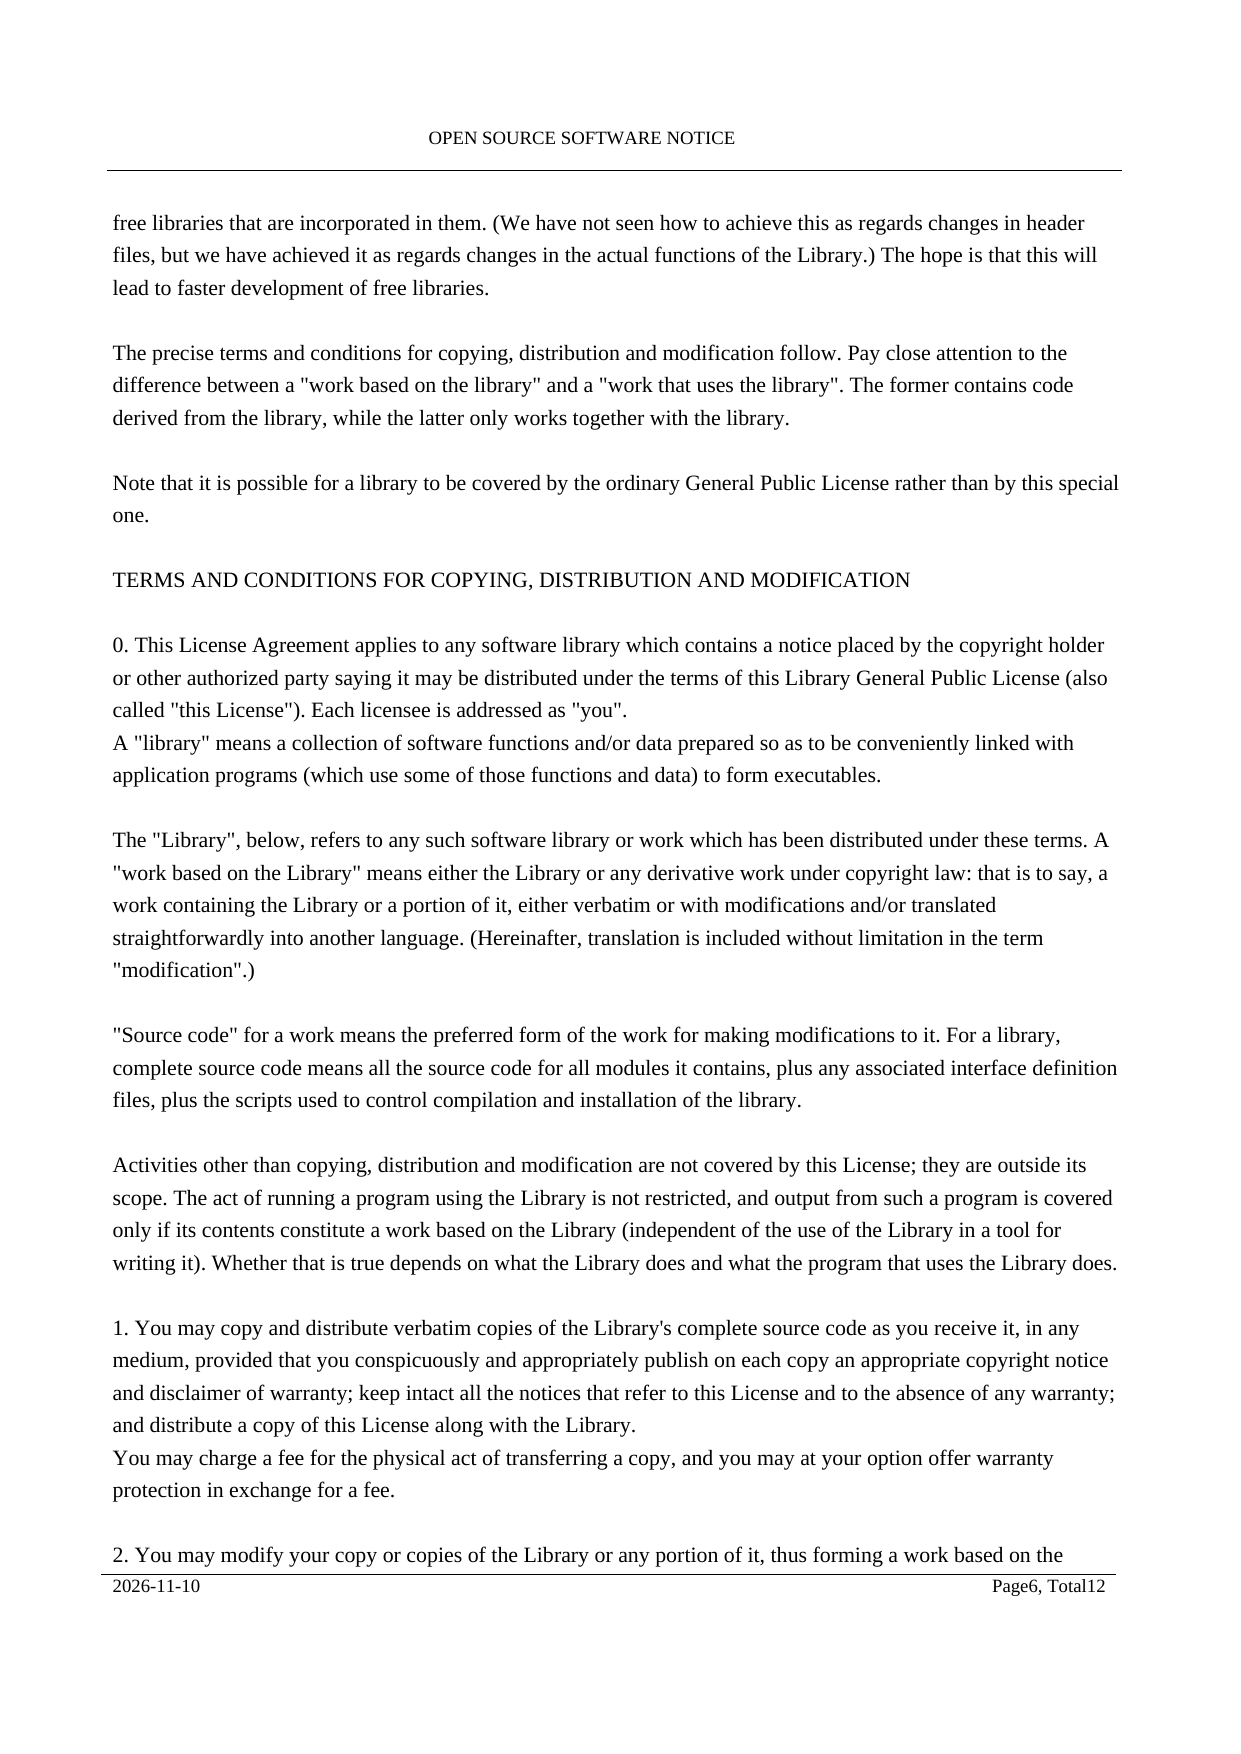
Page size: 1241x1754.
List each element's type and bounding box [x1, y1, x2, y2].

text [112, 206, 1128, 1571]
